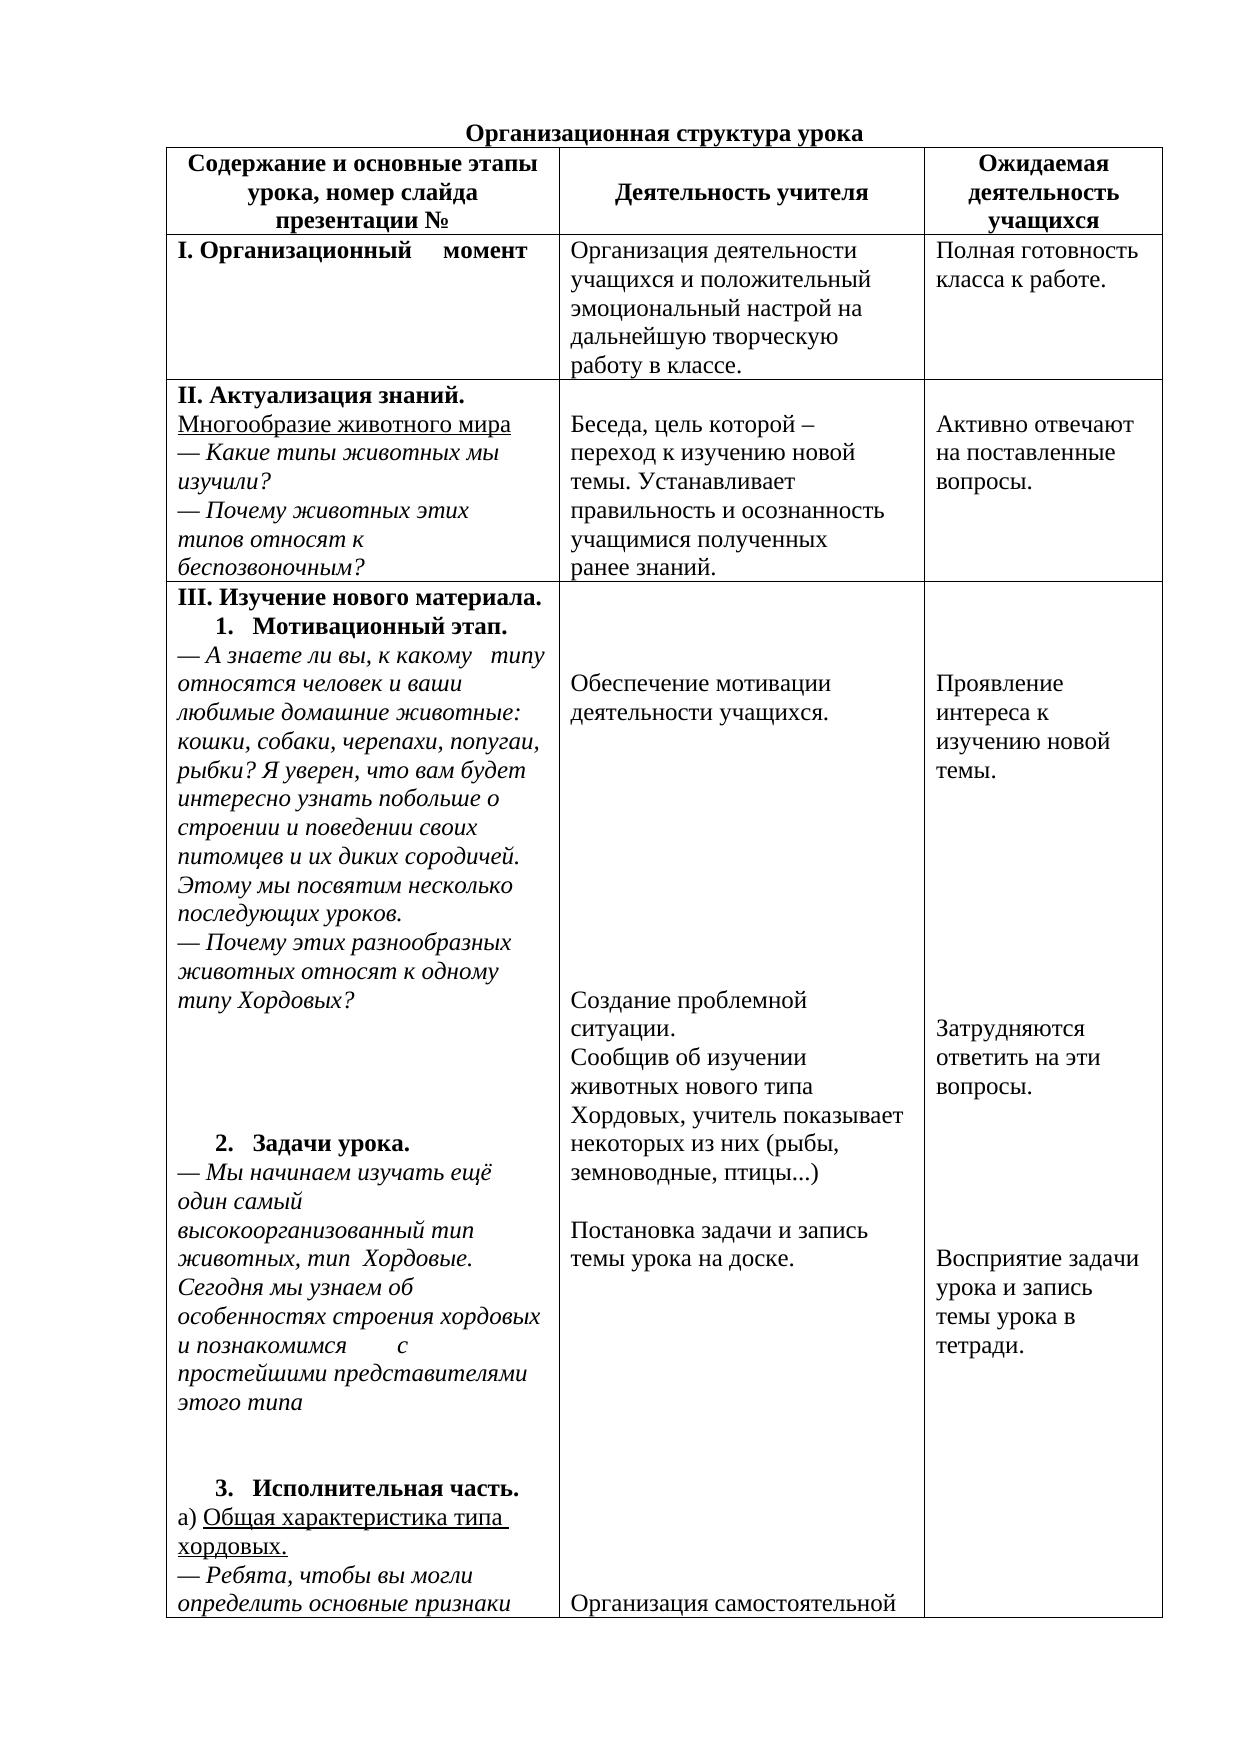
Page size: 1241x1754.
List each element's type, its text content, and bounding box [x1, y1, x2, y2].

table_cell Беседа, цель которой – переход к изучению новой темы. Устанавливает правильность и осознанность учащимися полученных ранее знаний. [560, 380, 924, 581]
table_cell Полная готовность класса к работе. [925, 235, 1162, 379]
table_cell Активно отвечают на поставленные вопросы. [925, 380, 1162, 581]
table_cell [925, 582, 1162, 1617]
table_cell Организация деятельности учащихся и положительный эмоциональный настрой на дальнейшую творческую работу в классе. [560, 235, 924, 379]
table_header Содержание и основные этапы урока, номер слайда презентации № [167, 148, 559, 234]
text Организационная структура урока [177, 118, 1152, 147]
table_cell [167, 582, 559, 1617]
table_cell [560, 582, 924, 1617]
table_cell I. Организационный момент [167, 235, 559, 379]
table_header Деятельность учителя [560, 148, 924, 234]
table_header Ожидаемая деятельность учащихся [925, 148, 1162, 234]
table_cell II. Актуализация знаний. Многообразие животного мира — Какие типы животных мы изучили? — Почему животных этих типов относят к беспозвоночным? [167, 380, 559, 581]
